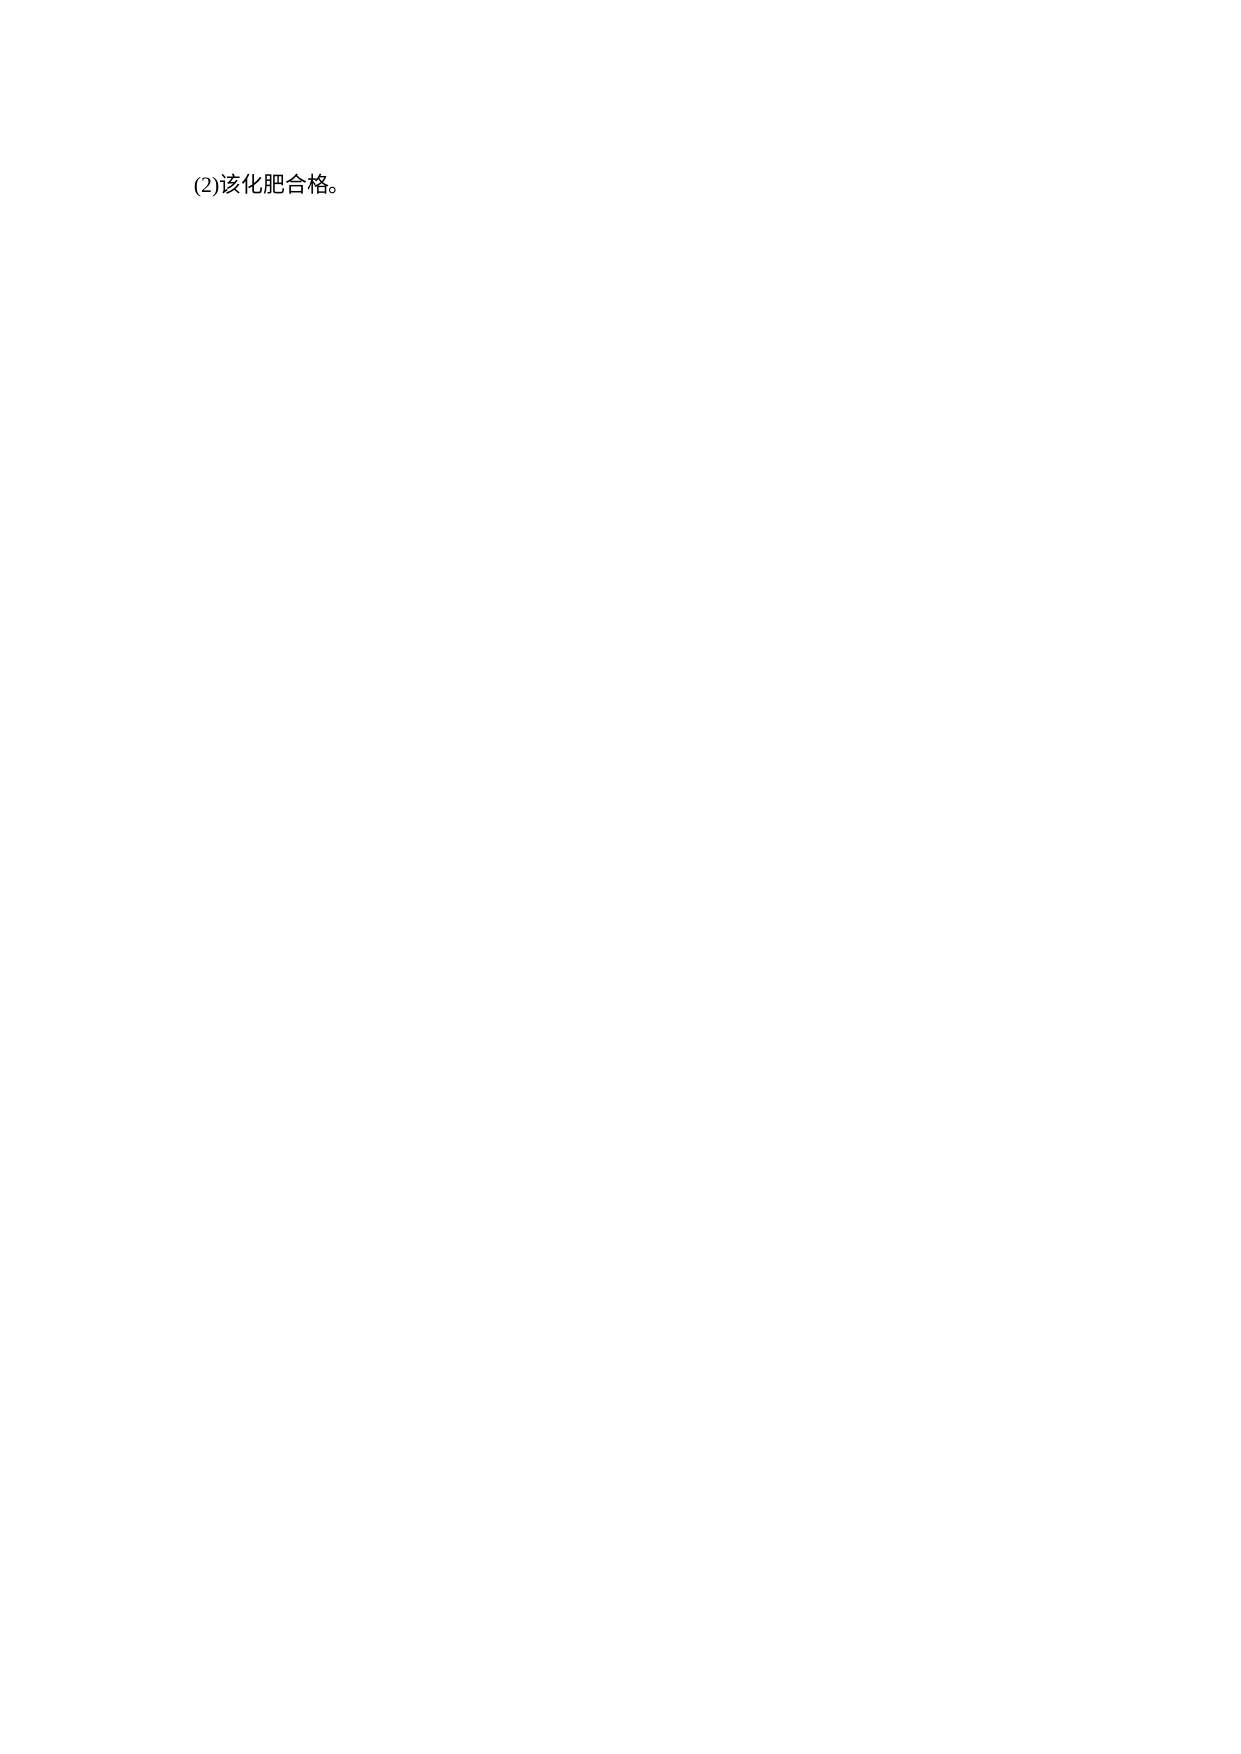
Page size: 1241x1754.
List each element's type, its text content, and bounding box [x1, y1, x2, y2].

text (2)该化肥合格。 [150, 164, 1090, 202]
